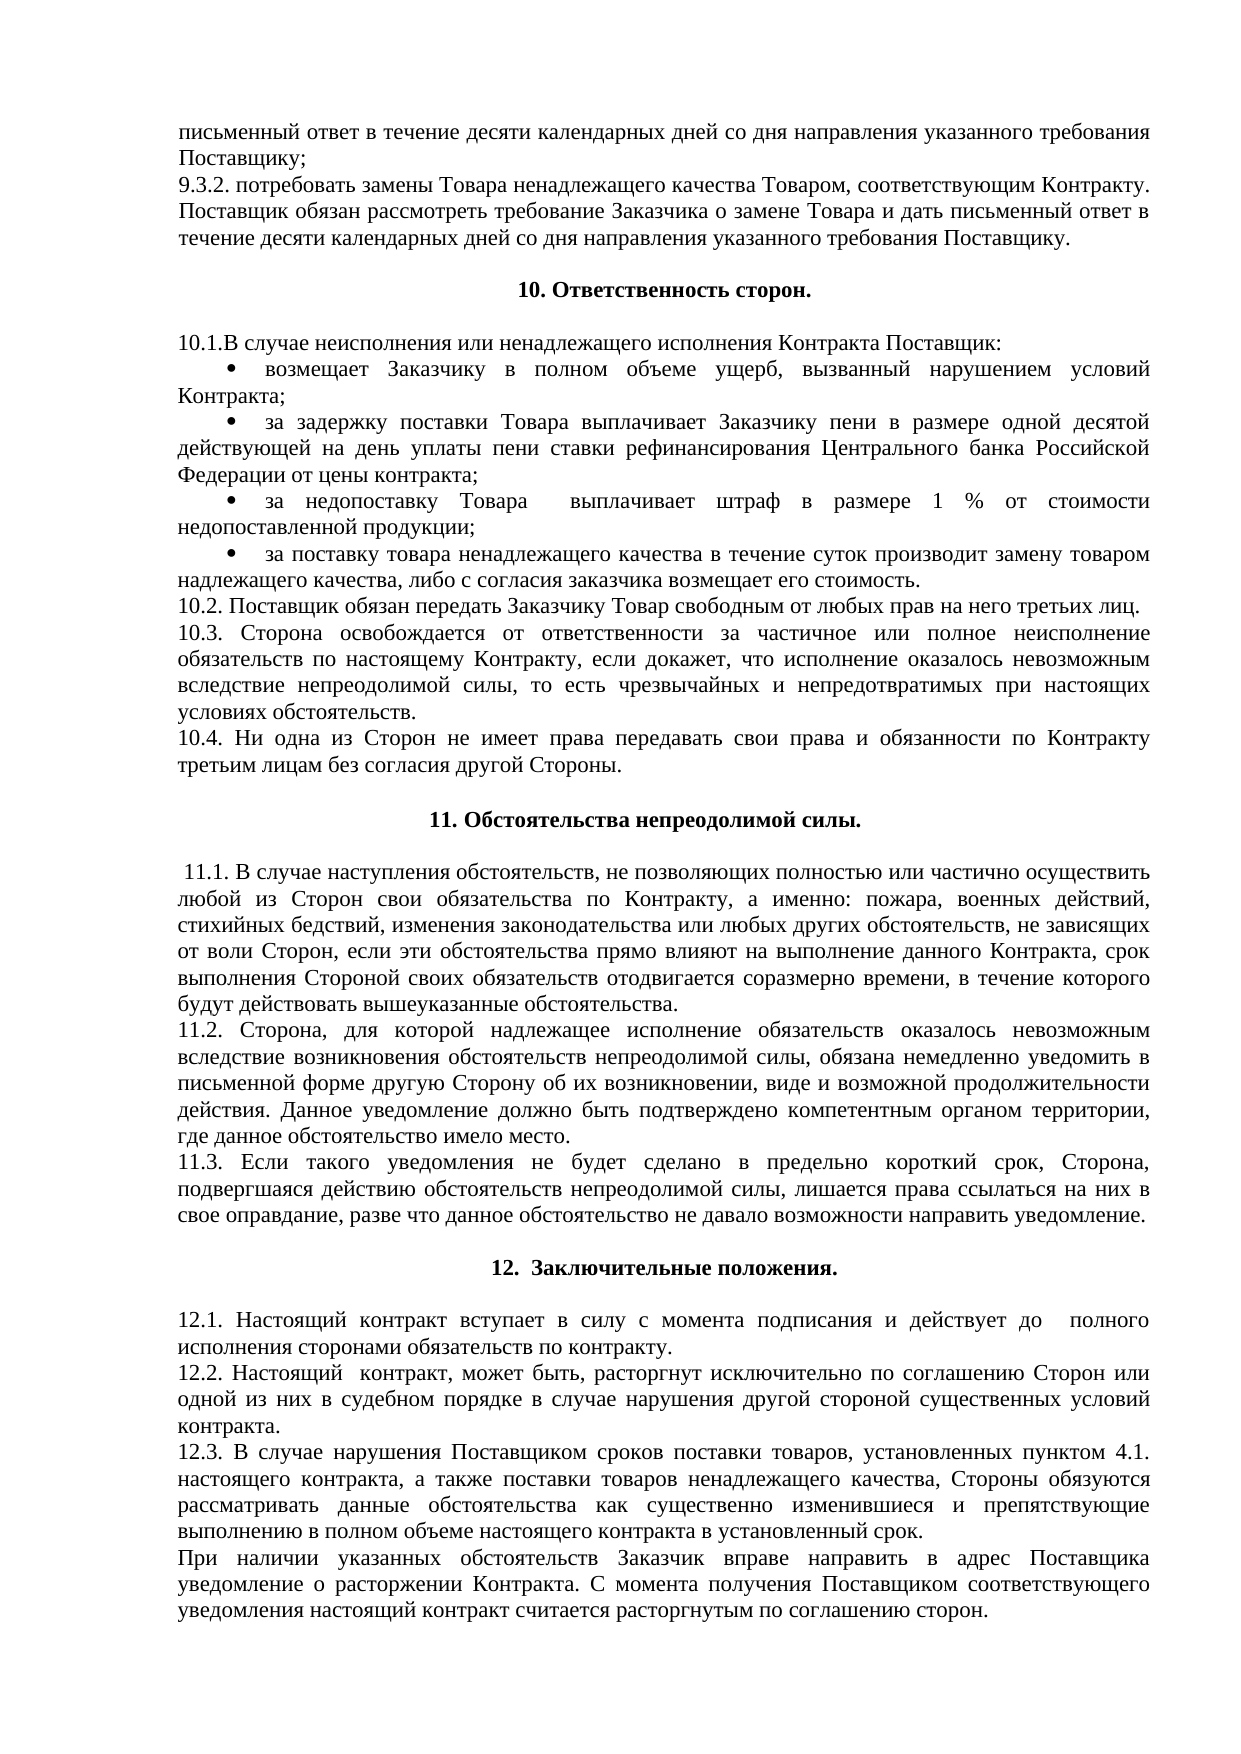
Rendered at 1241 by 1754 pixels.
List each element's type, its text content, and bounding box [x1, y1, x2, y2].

text При наличии указанных обстоятельств Заказчик вправе направить в адрес Поставщика уведомление о расторжении Контракта. С момента получения Поставщиком соответствующего уведомления настоящий контракт считается расторгнутым по соглашению сторон. [177, 1544, 1152, 1623]
text 10.1.В случае неисполнения или ненадлежащего исполнения Контракта Поставщик: [177, 329, 1152, 355]
text 10.2. Поставщик обязан передать Заказчику Товар свободным от любых прав на него третьих лиц. [177, 592, 1152, 619]
list за поставку товара ненадлежащего качества в течение суток производит замену товаром надлежащего качества, либо с согласия заказчика возмещает его стоимость. [177, 540, 1152, 592]
text 12.2. Настоящий контракт, может быть, расторгнут исключительно по соглашению Сторон или одной из них в судебном порядке в случае нарушения другой стороной существенных условий контракта. [177, 1359, 1152, 1438]
text 12. Заключительные положения. [177, 1254, 1152, 1280]
text 12.3. В случае нарушения Поставщиком сроков поставки товаров, установленных пунктом 4.1. настоящего контракта, а также поставки товаров ненадлежащего качества, Стороны обязуются рассматривать данные обстоятельства как существенно изменившиеся и препятствующие выполнению в полном объеме настоящего контракта в установленный срок. [177, 1438, 1152, 1544]
text 11.2. Сторона, для которой надлежащее исполнение обязательств оказалось невозможным вследствие возникновения обстоятельств непреодолимой силы, обязана немедленно уведомить в письменной форме другую Сторону об их возникновении, виде и возможной продолжительности действия. Данное уведомление должно быть подтверждено компетентным органом территории, где данное обстоятельство имело место. [177, 1017, 1152, 1148]
text 11.3. Если такого уведомления не будет сделано в предельно короткий срок, Сторона, подвергшаяся действию обстоятельств непреодолимой силы, лишается права ссылаться на них в свое оправдание, разве что данное обстоятельство не давало возможности направить уведомление. [177, 1148, 1152, 1227]
text 11.1. В случае наступления обстоятельств, не позволяющих полностью или частично осуществить любой из Сторон свои обязательства по Контракту, а именно: пожара, военных действий, стихийных бедствий, изменения законодательства или любых других обстоятельств, не зависящих от воли Сторон, если эти обстоятельства прямо влияют на выполнение данного Контракта, срок выполнения Стороной своих обязательств отодвигается соразмерно времени, в течение которого будут действовать вышеуказанные обстоятельства. [177, 858, 1152, 1017]
list за задержку поставки Товара выплачивает Заказчику пени в размере одной десятой действующей на день уплаты пени ставки рефинансирования Центрального банка Российской Федерации от цены контракта; [177, 408, 1152, 487]
text 9.3.2. потребовать замены Товара ненадлежащего качества Товаром, соответствующим Контракту. Поставщик обязан рассмотреть требование Заказчика о замене Товара и дать письменный ответ в течение десяти календарных дней со дня направления указанного требования Поставщику. [178, 171, 1152, 250]
text 12.1. Настоящий контракт вступает в силу с момента подписания и действует до полного исполнения сторонами обязательств по контракту. [177, 1306, 1149, 1359]
text 10.3. Сторона освобождается от ответственности за частичное или полное неисполнение обязательств по настоящему Контракту, если докажет, что исполнение оказалось невозможным вследствие непреодолимой силы, то есть чрезвычайных и непредотвратимых при настоящих условиях обстоятельств. [177, 619, 1152, 724]
list возмещает Заказчику в полном объеме ущерб, вызванный нарушением условий Контракта; [177, 355, 1152, 408]
text 10. Ответственность сторон. [177, 276, 1152, 303]
list за недопоставку Товара выплачивает штраф в размере 1 % от стоимости недопоставленной продукции; [177, 487, 1152, 540]
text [178, 118, 1152, 171]
text 10.4. Ни одна из Сторон не имеет права передавать свои права и обязанности по Контракту третьим лицам без согласия другой Стороны. [177, 724, 1152, 777]
text 11. Обстоятельства непреодолимой силы. [177, 806, 1152, 832]
